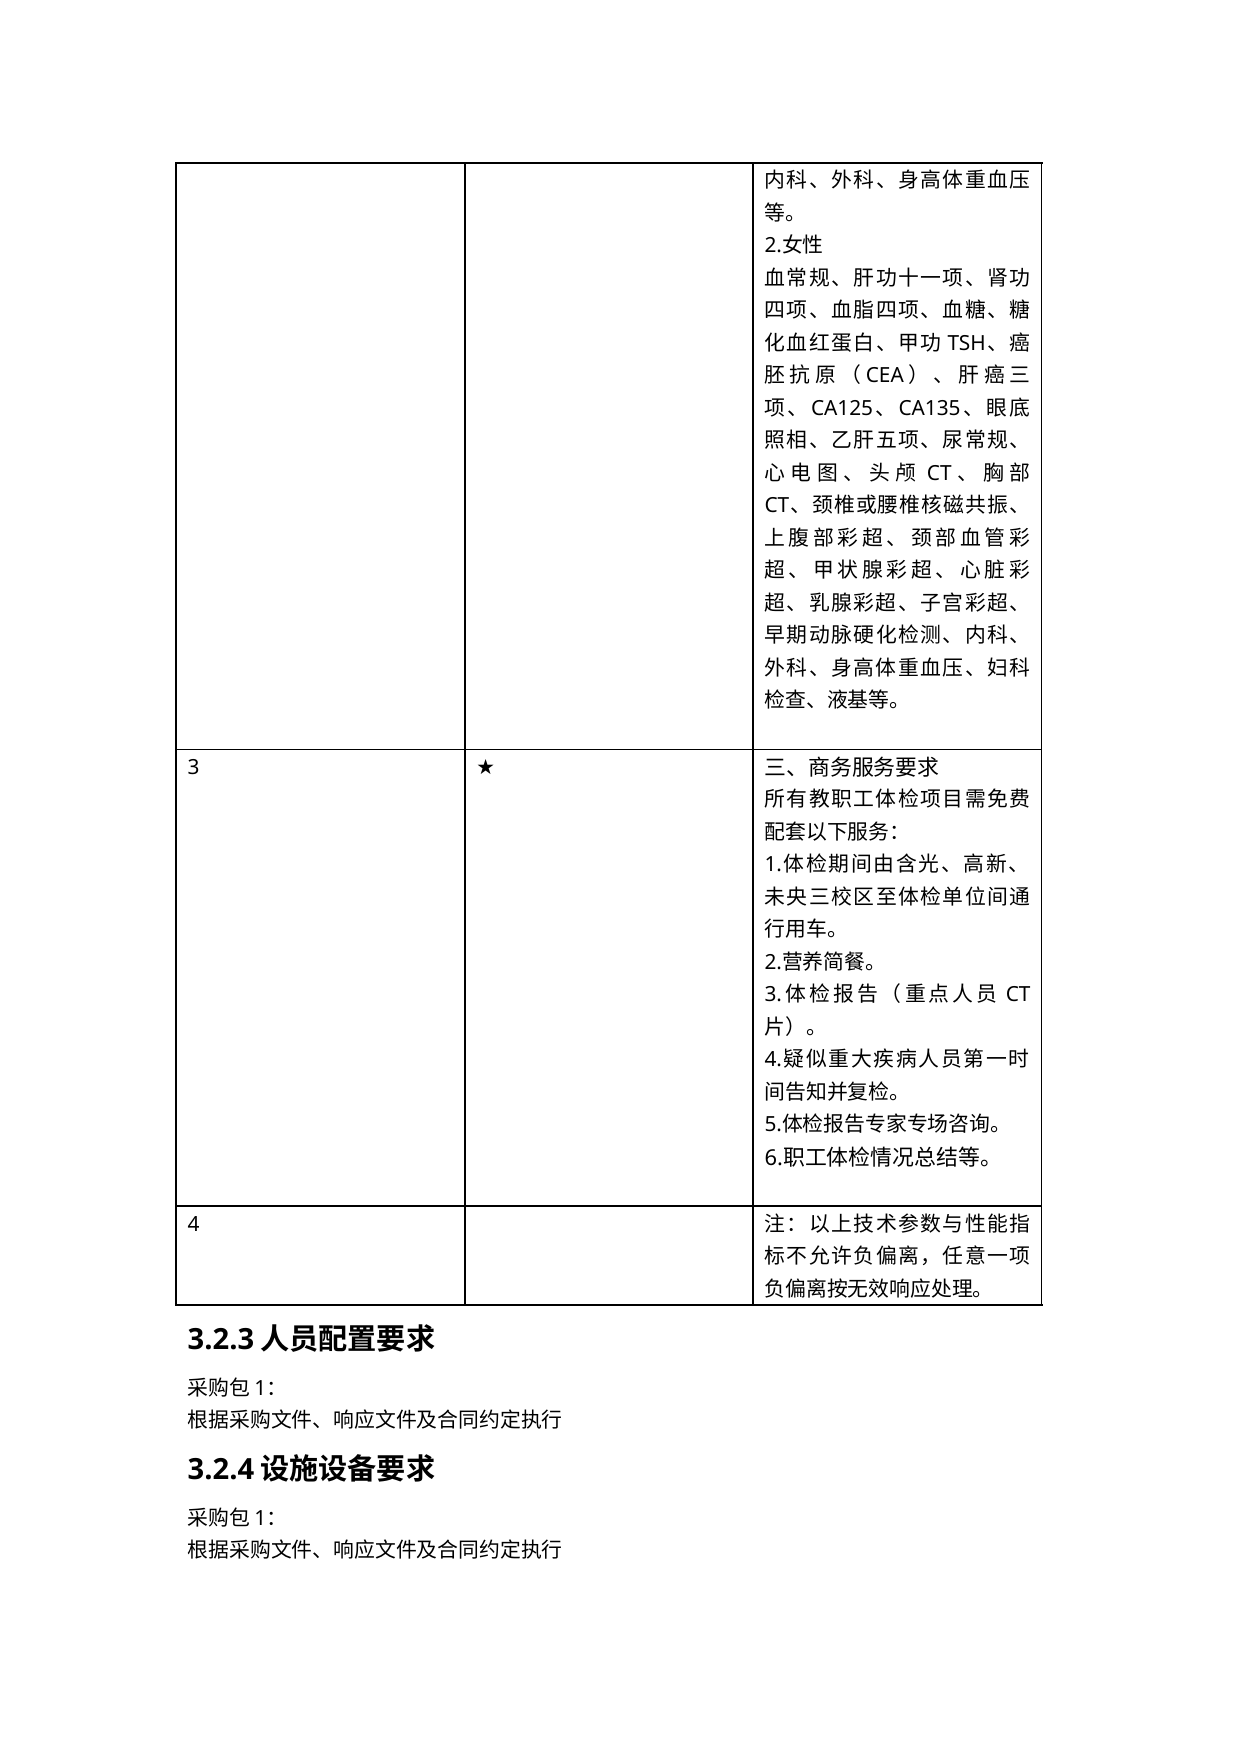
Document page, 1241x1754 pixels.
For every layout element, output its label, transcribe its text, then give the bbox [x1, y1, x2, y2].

table_cell 注：以上技术参数与性能指标不允许负偏离，任意一项负偏离按无效响应处理。 [754, 1207, 1041, 1304]
text 3.2.3人员配置要求 [187, 1306, 1053, 1371]
text 采购包1： [187, 1371, 1053, 1403]
table_cell 4 [177, 1207, 464, 1304]
text 根据采购文件、响应文件及合同约定执行 [187, 1403, 1053, 1436]
text 采购包1： [187, 1501, 1053, 1533]
text 3.2.4设施设备要求 [187, 1436, 1053, 1501]
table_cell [754, 164, 1041, 748]
table_cell [466, 1207, 752, 1304]
table_cell 3 [177, 750, 464, 1205]
table_cell 三、商务服务要求 所有教职工体检项目需免费配套以下服务： 1.体检期间由含光、高新、未央三校区至体检单位间通行用车。 2.营养简餐。 3.体检报告（重点人员CT片）。 4.疑似重大疾病人员第一时间告知并复检。 5.体检报告专家专场咨询。 6.职工体检情况总结等。 [754, 750, 1041, 1205]
table_cell ★ [466, 164, 752, 748]
table_cell ★ [466, 750, 752, 1205]
table_cell 2 [177, 164, 464, 748]
text 根据采购文件、响应文件及合同约定执行 [187, 1533, 1053, 1566]
